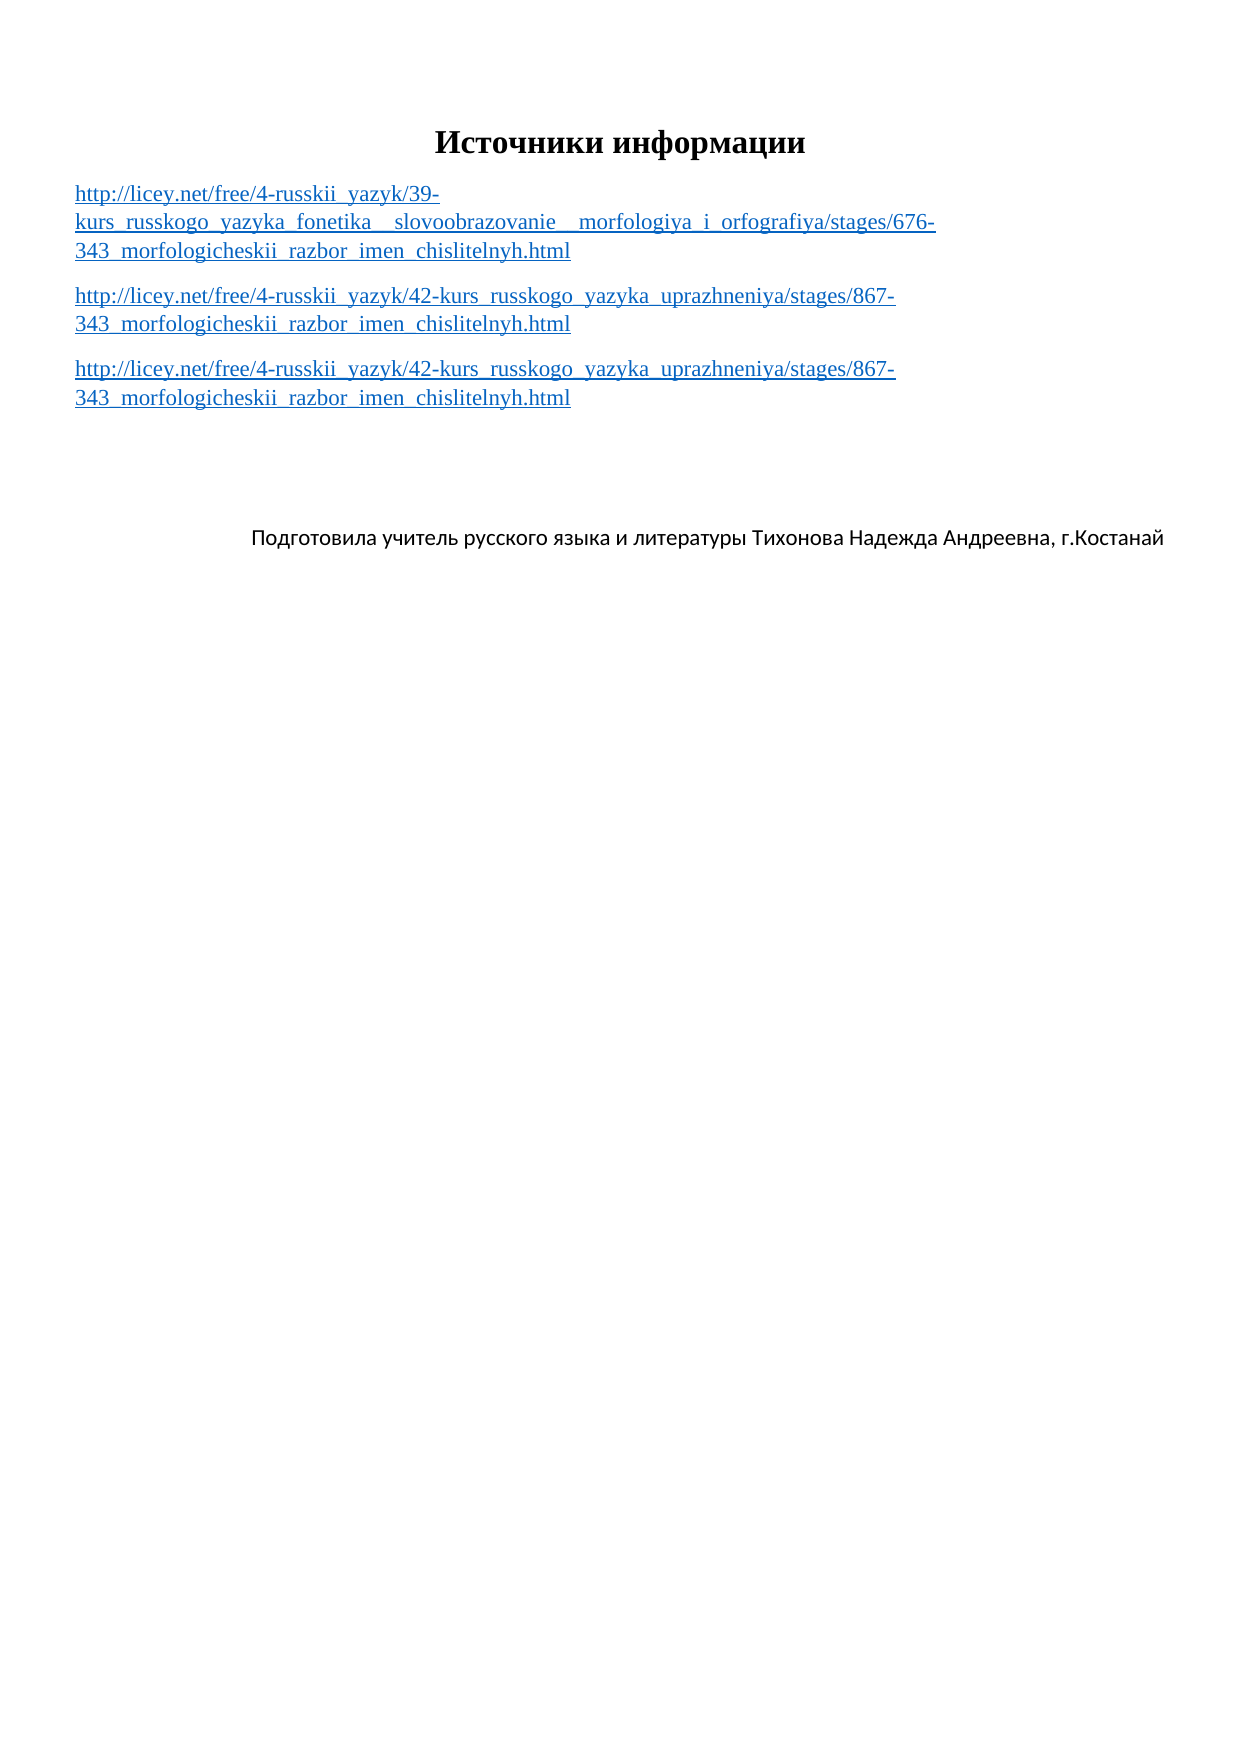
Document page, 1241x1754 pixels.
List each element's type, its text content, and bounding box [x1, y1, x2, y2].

text Источники информации [75, 122, 1165, 160]
text http://licey.net/free/4-russkii_yazyk/39-kurs_russkogo_yazyka_fonetika__slovoobrazovanie__morfologiya_i_orfografiya/stages/676-343_morfologicheskii_razbor_imen_chislitelnyh.html [75, 180, 1165, 263]
text Подготовила учитель русского языка и литературы Тихонова Надежда Андреевна, г.Костанай [75, 523, 1165, 551]
text http://licey.net/free/4-russkii_yazyk/42-kurs_russkogo_yazyka_uprazhneniya/stages/867-343_morfologicheskii_razbor_imen_chislitelnyh.html [75, 282, 1165, 337]
text http://licey.net/free/4-russkii_yazyk/42-kurs_russkogo_yazyka_uprazhneniya/stages/867-343_morfologicheskii_razbor_imen_chislitelnyh.html [75, 355, 1165, 410]
